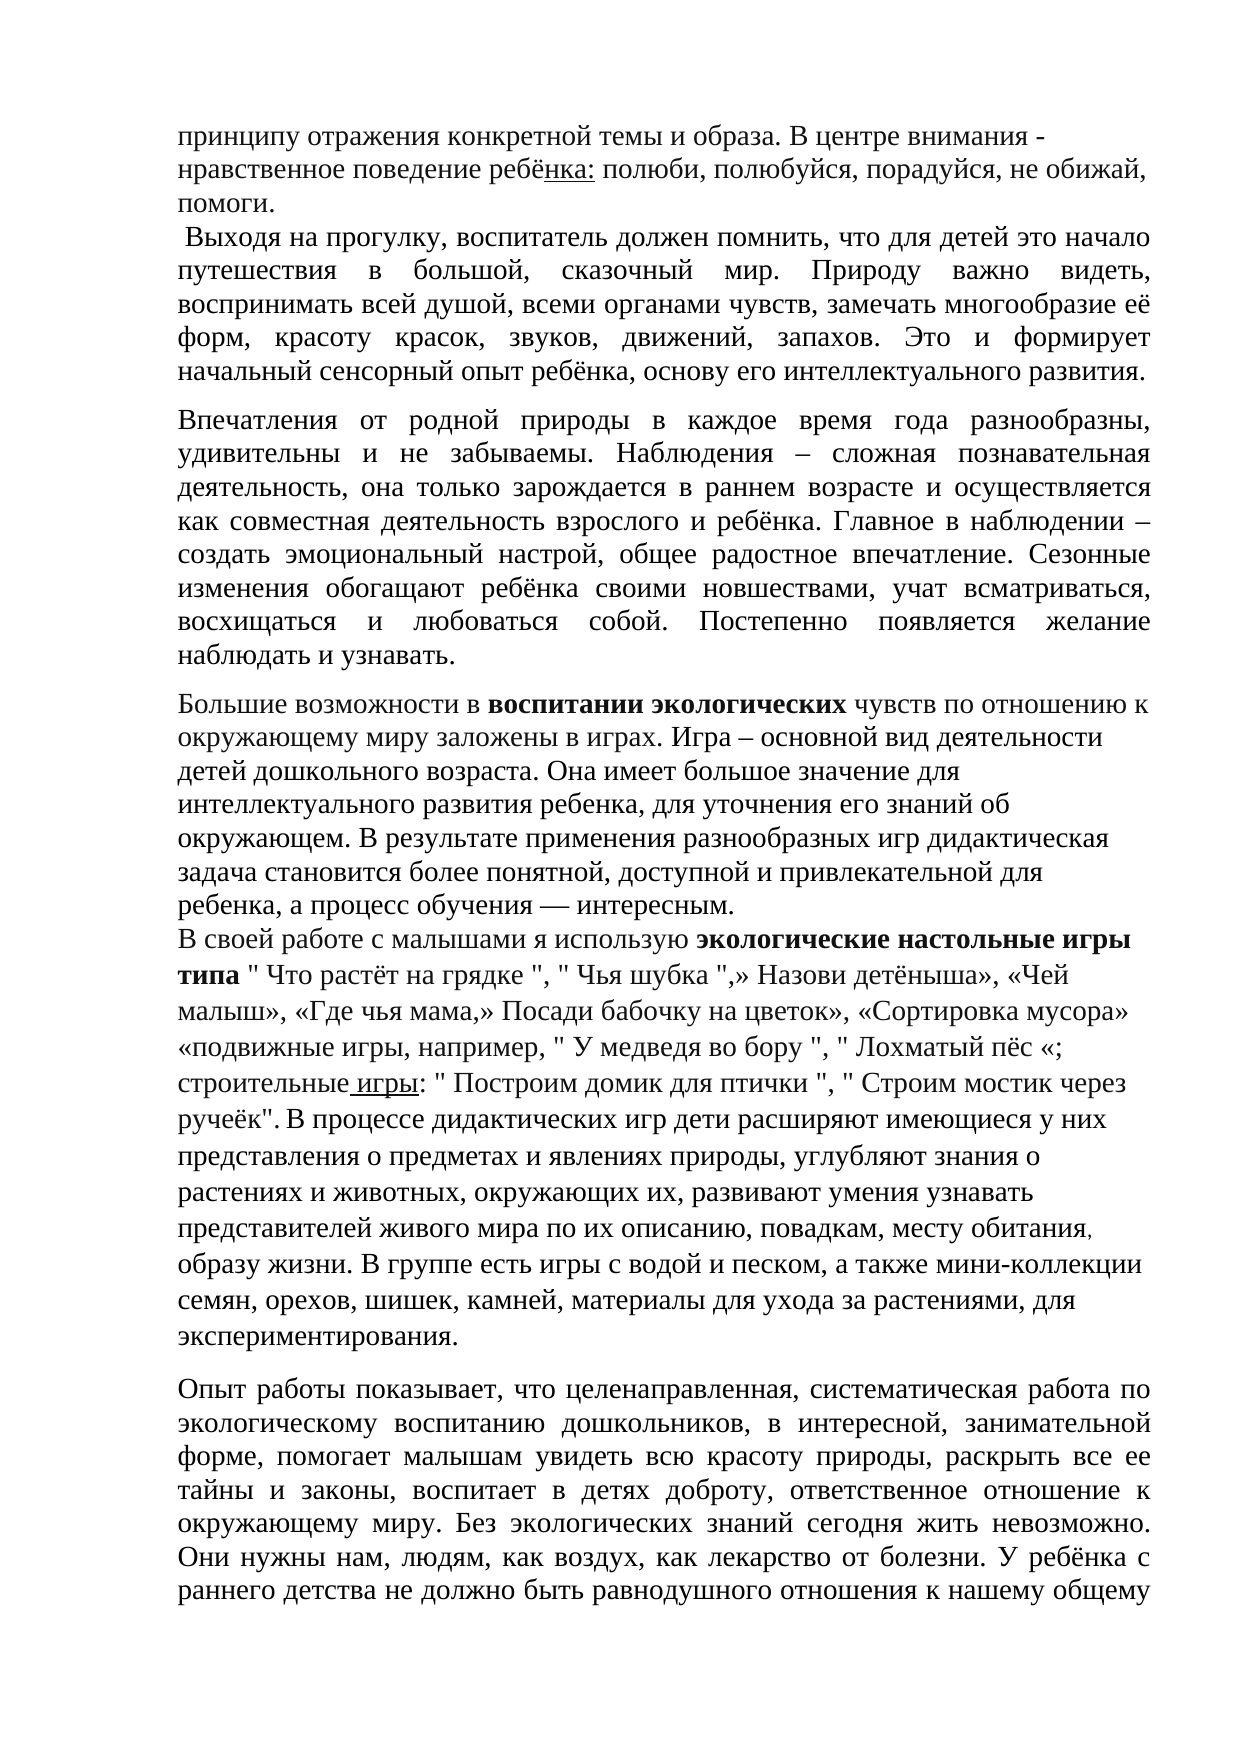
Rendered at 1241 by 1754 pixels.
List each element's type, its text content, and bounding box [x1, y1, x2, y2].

text В своей работе с малышами я использую экологические настольные игры типа " Что растёт на грядке ", " Чья шубка ",» Назови детёныша», «Чей малыш», «Где чья мама,» Посади бабочку на цветок», «Сортировка мусора» «подвижные игры, например, " У медведя во бору ", " Лохматый пёс «; строительные игры: " Построим домик для птички ", " Строим мостик через ручеёк". В процессе дидактических игр дети расширяют имеющиеся у них представления о предметах и явлениях природы, углубляют знания о растениях и животных, окружающих их, развивают умения узнавать представителей живого мира по их описанию, повадкам, месту обитания, образу жизни. В группе есть игры с водой и песком, а также мини-коллекции семян, орехов, шишек, камней, материалы для ухода за растениями, для экспериментирования. [177, 921, 1152, 1352]
text Впечатления от родной природы в каждое время года разнообразны, удивительны и не забываемы. Наблюдения – сложная познавательная деятельность, она только зарождается в раннем возрасте и осуществляется как совместная деятельность взрослого и ребёнка. Главное в наблюдении – создать эмоциональный настрой, общее радостное впечатление. Сезонные изменения обогащают ребёнка своими новшествами, учат всматриваться, восхищаться и любоваться собой. Постепенно появляется желание наблюдать и узнавать. [177, 402, 1152, 670]
text Большие возможности в воспитании экологических чувств по отношению к окружающему миру заложены в играх. Игра – основной вид деятельности детей дошкольного возраста. Она имеет большое значение для интеллектуального развития ребенка, для уточнения его знаний об окружающем. В результате применения разнообразных игр дидактическая задача становится более понятной, доступной и привлекательной для ребенка, а процесс обучения — интересным. [177, 686, 1152, 921]
text Выходя на прогулку, воспитатель должен помнить, что для детей это начало путешествия в большой, сказочный мир. Природу важно видеть, воспринимать всей душой, всеми органами чувств, замечать многообразие её форм, красоту красок, звуков, движений, запахов. Это и формирует начальный сенсорный опыт ребёнка, основу его интеллектуального развития. [177, 219, 1152, 386]
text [177, 1371, 1152, 1606]
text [177, 118, 1152, 219]
